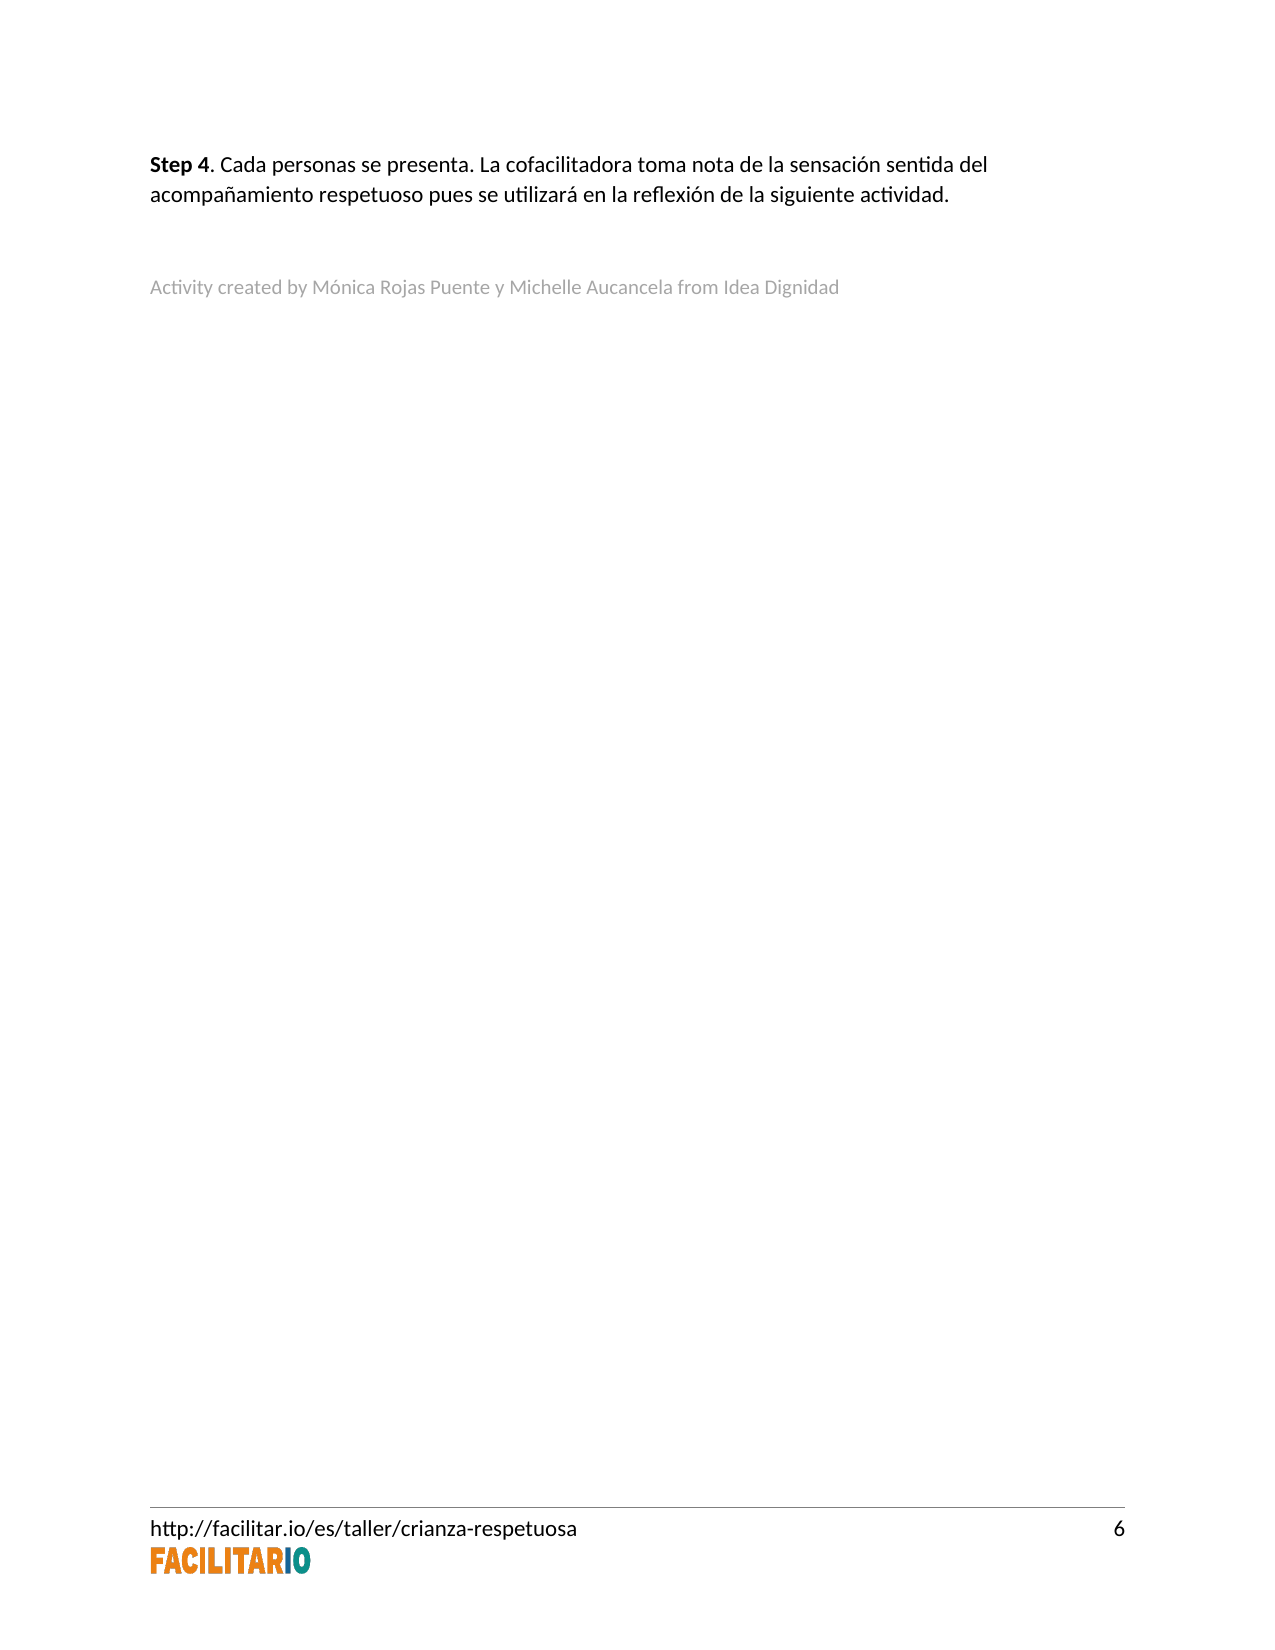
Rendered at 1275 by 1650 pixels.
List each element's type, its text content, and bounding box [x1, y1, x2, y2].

picture [145, 1544, 315, 1576]
text Step 4. Cada personas se presenta. La cofacilitadora toma nota de la sensación sentida del acompañamiento respetuoso pues se utilizará en la reflexión de la siguiente actividad. [150, 150, 1125, 208]
text Activity created by Mónica Rojas Puente y Michelle Aucancela from Idea Dignidad [150, 274, 1125, 299]
